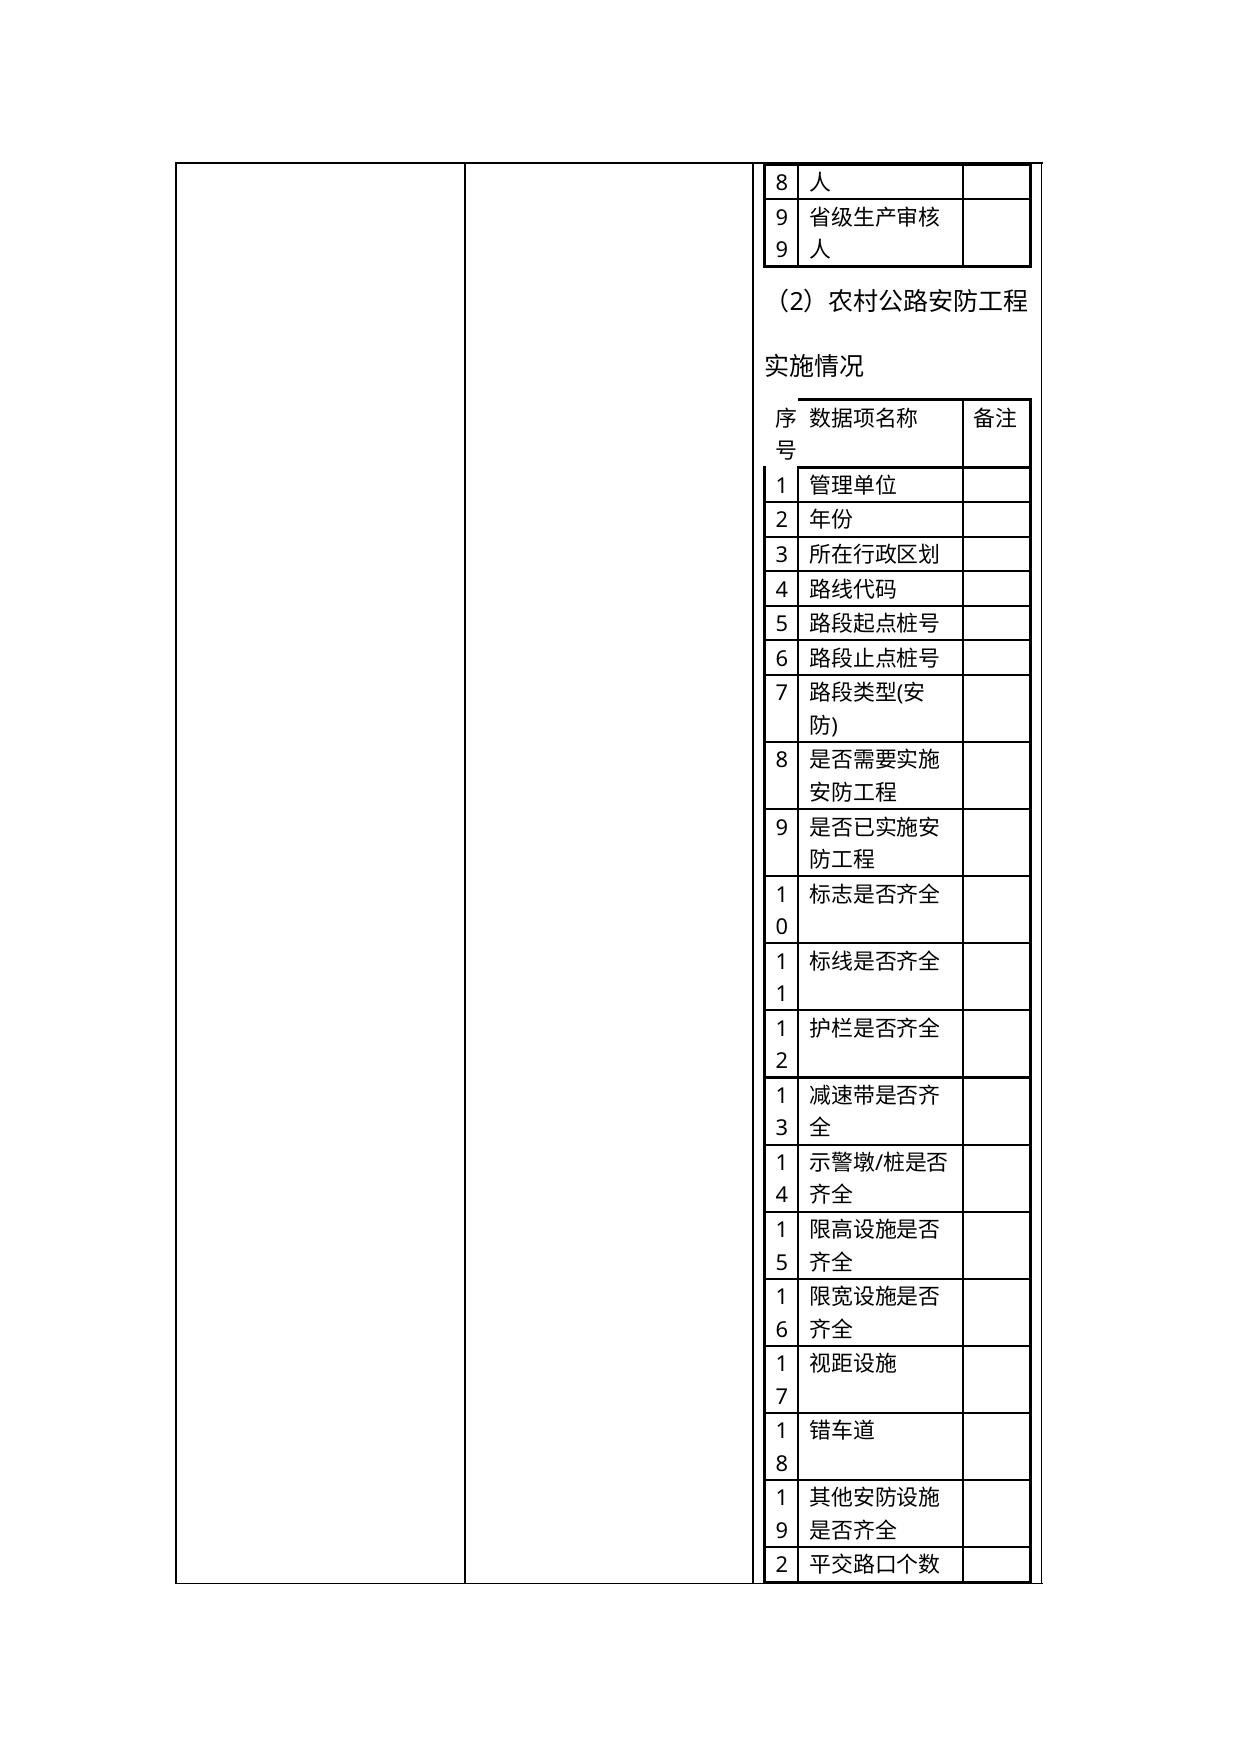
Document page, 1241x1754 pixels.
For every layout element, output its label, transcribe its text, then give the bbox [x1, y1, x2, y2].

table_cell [754, 164, 1041, 1583]
table_cell [466, 164, 752, 1583]
table_cell 1 [177, 164, 464, 1583]
